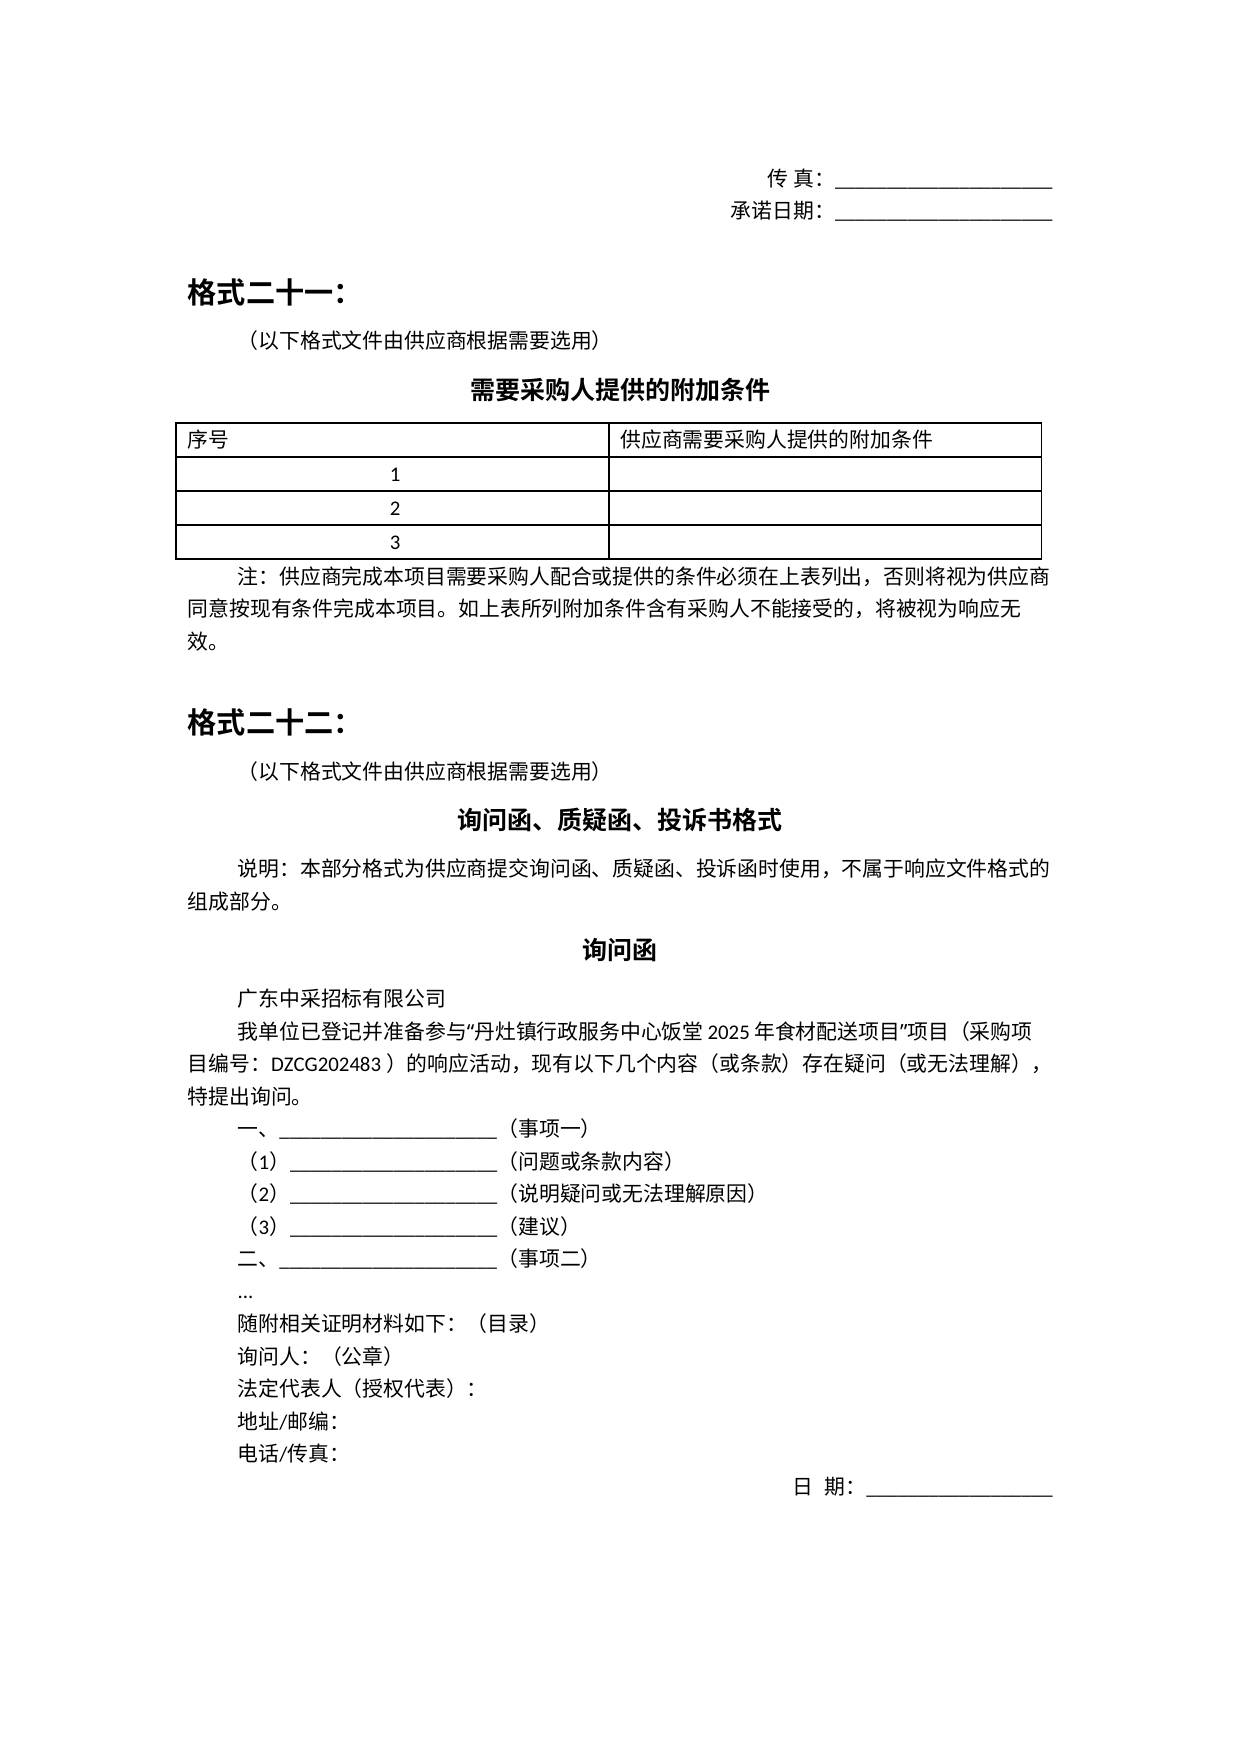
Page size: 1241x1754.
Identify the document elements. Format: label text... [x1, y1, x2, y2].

table_cell 3 [177, 526, 608, 558]
text 传 真：_____________________ [187, 162, 1053, 194]
text 电话/传真： [187, 1437, 1053, 1470]
text 我单位已登记并准备参与“丹灶镇行政服务中心饭堂2025年食材配送项目”项目（采购项目编号：DZCG202483 ）的响应活动，现有以下几个内容（或条款）存在疑问（或无法理解），特提出询问。 [187, 1015, 1053, 1112]
text 二、_____________________（事项二） [187, 1242, 1053, 1275]
table_cell [610, 526, 1041, 558]
text 随附相关证明材料如下：（目录） [187, 1307, 1053, 1340]
text 注：供应商完成本项目需要采购人配合或提供的条件必须在上表列出，否则将视为供应商同意按现有条件完成本项目。如上表所列附加条件含有采购人不能接受的，将被视为响应无效。 [187, 560, 1053, 657]
text （3）____________________（建议） [187, 1210, 1053, 1242]
text 询问函、质疑函、投诉书格式 [187, 787, 1053, 852]
text 一、_____________________（事项一） [187, 1112, 1053, 1145]
table_cell 2 [177, 492, 608, 524]
text 说明：本部分格式为供应商提交询问函、质疑函、投诉函时使用，不属于响应文件格式的组成部分。 [187, 852, 1053, 917]
table_cell [610, 492, 1041, 524]
text （1）____________________（问题或条款内容） [187, 1145, 1053, 1177]
table_header 序号 [177, 424, 608, 456]
text 日 期：__________________ [187, 1470, 1053, 1502]
table_cell 1 [177, 458, 608, 490]
text 法定代表人（授权代表）： [187, 1372, 1053, 1405]
text 格式二十二： [187, 690, 1053, 755]
text 询问人：（公章） [187, 1340, 1053, 1372]
text 承诺日期：_____________________ [187, 194, 1053, 227]
table_header 供应商需要采购人提供的附加条件 [610, 424, 1041, 456]
text 询问函 [187, 917, 1053, 982]
table_cell [610, 458, 1041, 490]
text （以下格式文件由供应商根据需要选用） [187, 755, 1053, 787]
text （以下格式文件由供应商根据需要选用） [187, 324, 1053, 357]
text 需要采购人提供的附加条件 [187, 357, 1053, 422]
text （2）____________________（说明疑问或无法理解原因） [187, 1177, 1053, 1210]
text 地址/邮编： [187, 1405, 1053, 1437]
text 格式二十一： [187, 259, 1053, 324]
text ... [187, 1275, 1053, 1307]
text 广东中采招标有限公司 [187, 982, 1053, 1015]
